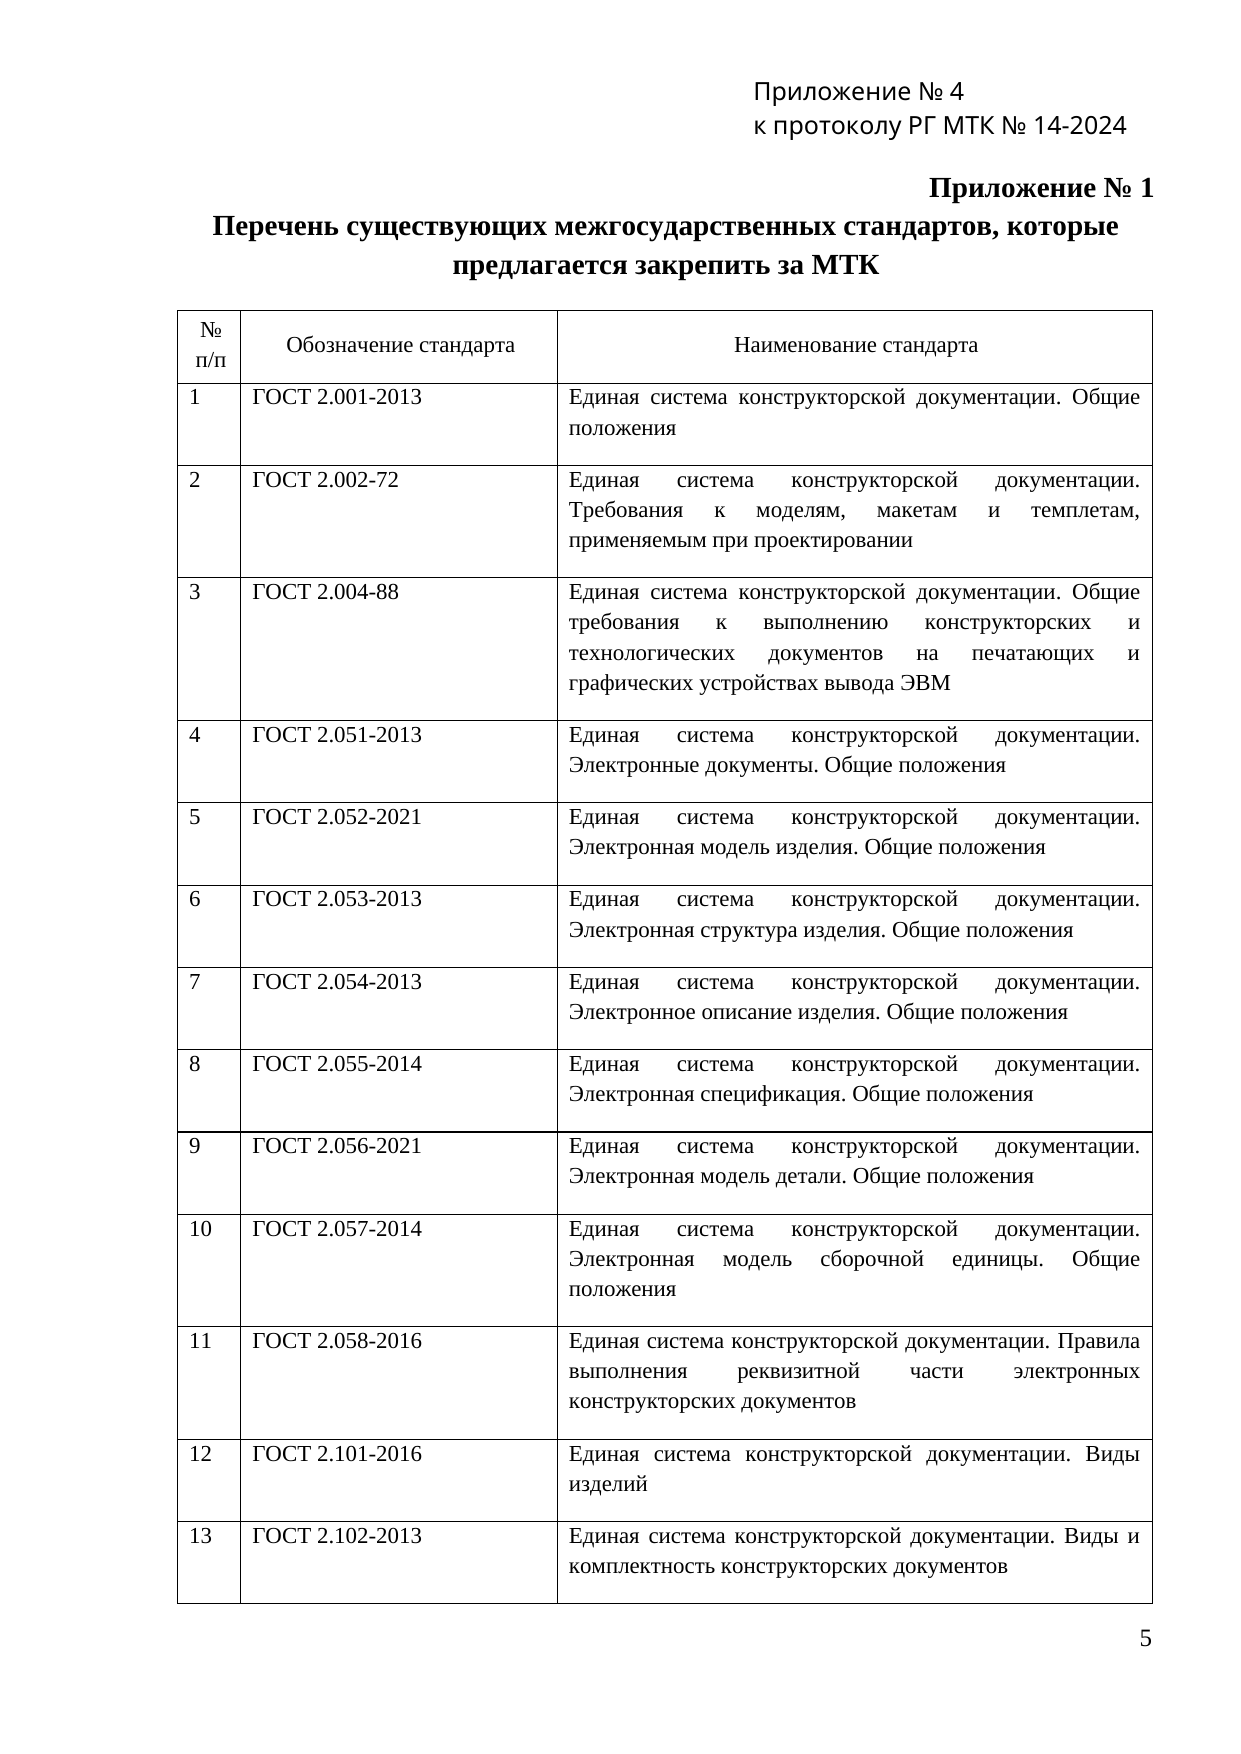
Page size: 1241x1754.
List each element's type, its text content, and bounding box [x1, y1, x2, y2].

table_header № п/п [178, 311, 240, 382]
table_cell ГОСТ 2.056-2021 [241, 1133, 557, 1214]
table_cell Единая система конструкторской документации. Электронная модель сборочной единицы. Общие положения [558, 1215, 1152, 1326]
table_cell ГОСТ 2.053-2013 [241, 886, 557, 967]
table_cell ГОСТ 2.055-2014 [241, 1050, 557, 1131]
table_cell [178, 721, 240, 802]
table_header Наименование стандарта [558, 311, 1152, 382]
table_cell Единая система конструкторской документации. Требования к моделям, макетам и темплетам, применяемым при проектировании [558, 466, 1152, 577]
table_cell [178, 578, 240, 720]
table_cell ГОСТ 2.001-2013 [241, 384, 557, 465]
table_cell ГОСТ 2.051-2013 [241, 721, 557, 802]
table_cell Единая система конструкторской документации. Электронные документы. Общие положения [558, 721, 1152, 802]
table_cell [178, 384, 240, 465]
table_cell ГОСТ 2.058-2016 [241, 1327, 557, 1439]
text Перечень существующих межгосударственных стандартов, которые предлагается закрепить за МТК [177, 208, 1155, 281]
table_cell Единая система конструкторской документации. Электронная модель изделия. Общие положения [558, 803, 1152, 884]
table_cell Единая система конструкторской документации. Электронная спецификация. Общие положения [558, 1050, 1152, 1131]
table_cell Единая система конструкторской документации. Электронная структура изделия. Общие положения [558, 886, 1152, 967]
table_cell ГОСТ 2.004-88 [241, 578, 557, 720]
table_cell [178, 1440, 240, 1521]
table_cell [178, 803, 240, 884]
table_cell ГОСТ 2.052-2021 [241, 803, 557, 884]
table_cell [178, 466, 240, 577]
table_cell Единая система конструкторской документации. Правила выполнения реквизитной части электронных конструкторских документов [558, 1327, 1152, 1439]
table_cell ГОСТ 2.057-2014 [241, 1215, 557, 1326]
table_cell Единая система конструкторской документации. Общие положения [558, 384, 1152, 465]
table_cell ГОСТ 2.102-2013 [241, 1522, 557, 1603]
table_cell ГОСТ 2.054-2013 [241, 968, 557, 1049]
table_cell [178, 1215, 240, 1326]
table_cell [178, 886, 240, 967]
table_cell [178, 1327, 240, 1439]
text Приложение № 1 [177, 170, 1155, 203]
table_cell [178, 1050, 240, 1131]
table_cell Единая система конструкторской документации. Виды и комплектность конструкторских документов [558, 1522, 1152, 1603]
table_cell Единая система конструкторской документации. Электронная модель детали. Общие положения [558, 1133, 1152, 1214]
table_header Обозначение стандарта [241, 311, 557, 382]
table_cell [178, 1522, 240, 1603]
table_cell [178, 1133, 240, 1214]
table_cell Единая система конструкторской документации. Электронное описание изделия. Общие положения [558, 968, 1152, 1049]
table_cell ГОСТ 2.101-2016 [241, 1440, 557, 1521]
table_cell Единая система конструкторской документации. Виды изделий [558, 1440, 1152, 1521]
table_cell [178, 968, 240, 1049]
table_cell Единая система конструкторской документации. Общие требования к выполнению конструкторских и технологических документов на печатающих и графических устройствах вывода ЭВМ [558, 578, 1152, 720]
table_cell ГОСТ 2.002-72 [241, 466, 557, 577]
